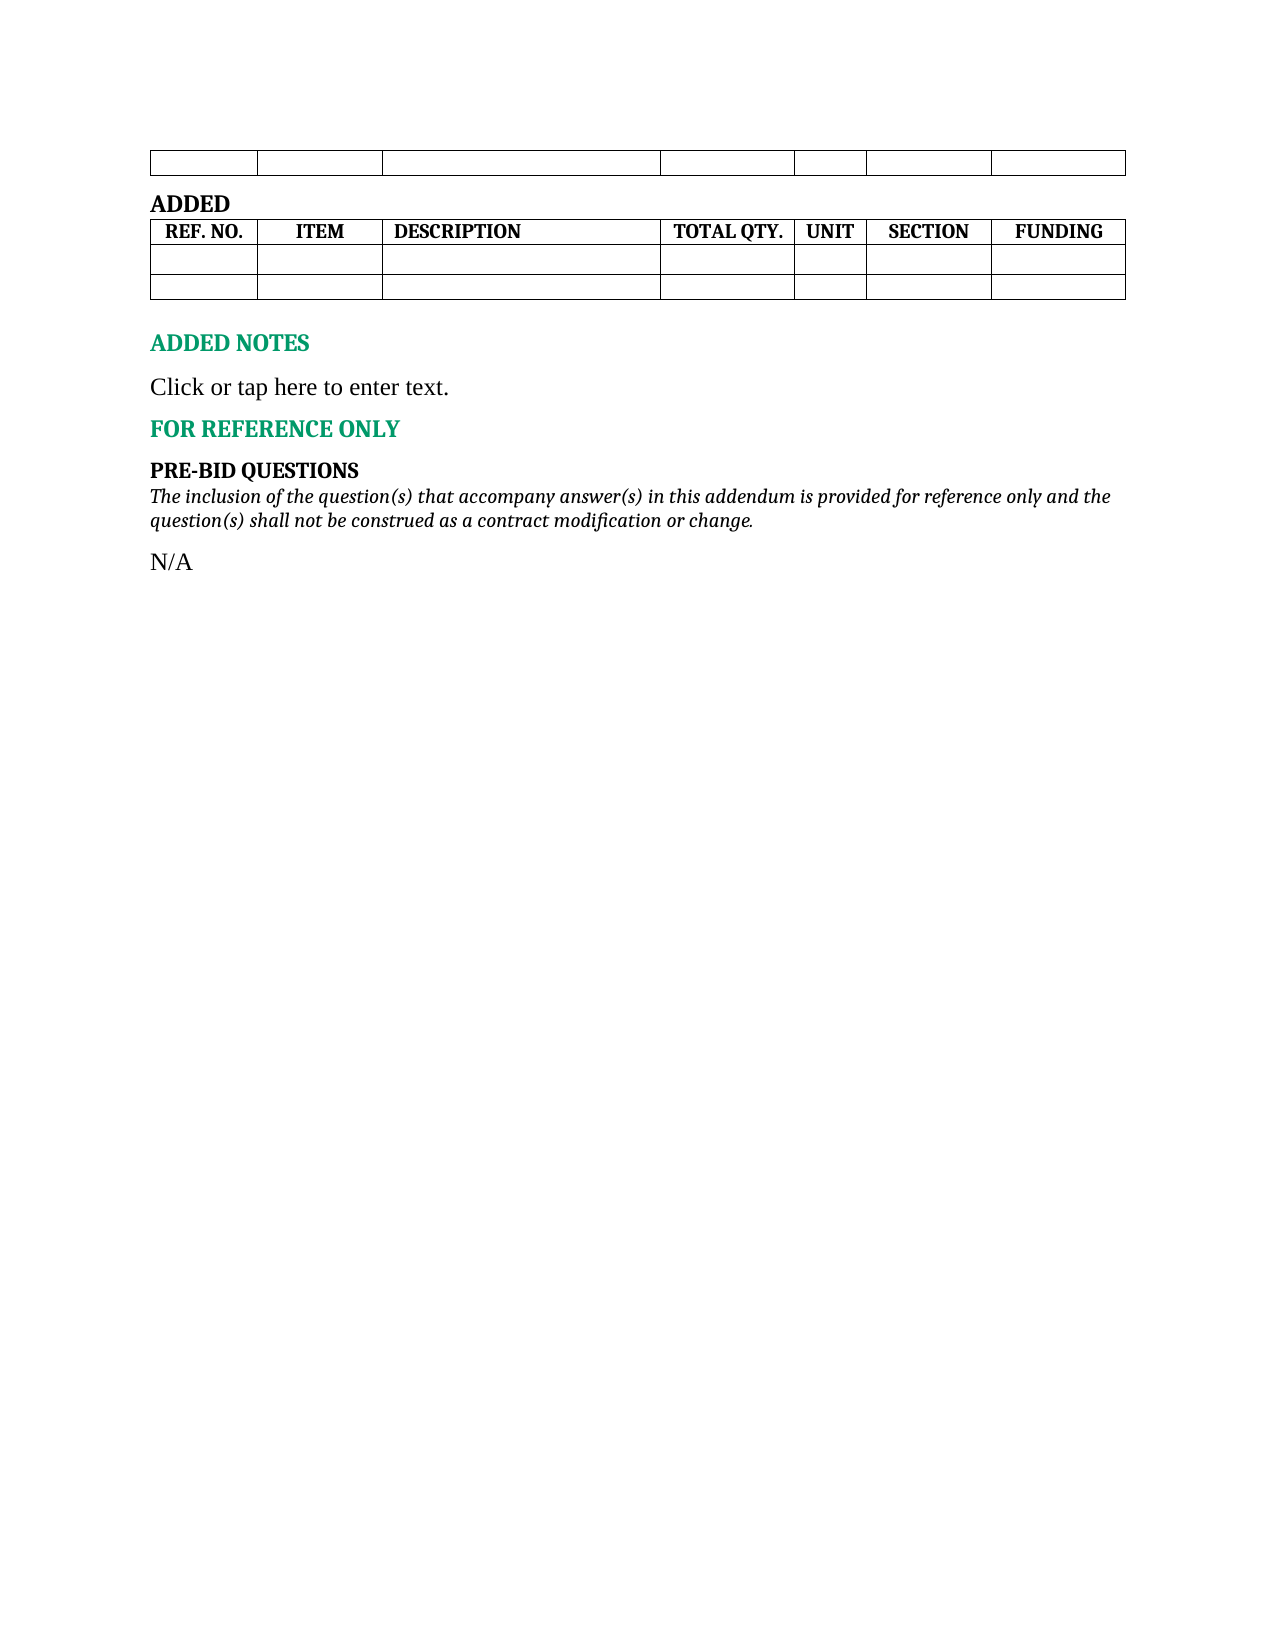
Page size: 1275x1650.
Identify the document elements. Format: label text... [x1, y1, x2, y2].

subtitle FOR REFERENCE ONLY [150, 415, 1125, 444]
table_cell [383, 245, 660, 274]
table_cell [258, 275, 382, 299]
table_cell [992, 245, 1125, 274]
table_cell [151, 245, 257, 274]
table_cell [795, 151, 866, 175]
subtitle ADDED NOTES [150, 329, 1125, 357]
table_header UNIT [795, 220, 866, 244]
table_header FUNDING [992, 220, 1125, 244]
text ADDED [150, 190, 1125, 219]
table_cell [795, 275, 866, 299]
table_header REF. NO. [151, 220, 257, 244]
table_cell [661, 151, 794, 175]
table_cell [383, 151, 660, 175]
table_cell [867, 151, 991, 175]
table_cell [867, 245, 991, 274]
table_cell [661, 275, 794, 299]
table_cell [383, 275, 660, 299]
text PRE-BID QUESTIONS [150, 458, 1125, 484]
table_cell [258, 151, 382, 175]
table_header TOTAL QTY. [661, 220, 794, 244]
table_cell [151, 275, 257, 299]
table_cell [795, 245, 866, 274]
table_cell [992, 151, 1125, 175]
table_header DESCRIPTION [383, 220, 660, 244]
table_cell [867, 275, 991, 299]
table_cell [661, 245, 794, 274]
table_header SECTION [867, 220, 991, 244]
table_header ITEM [258, 220, 382, 244]
table_cell [992, 275, 1125, 299]
table_cell [151, 151, 257, 175]
text The inclusion of the question(s) that accompany answer(s) in this addendum is provided for reference only and the question(s) shall not be construed as a contract modification or change. [150, 484, 1172, 532]
table_cell [258, 245, 382, 274]
